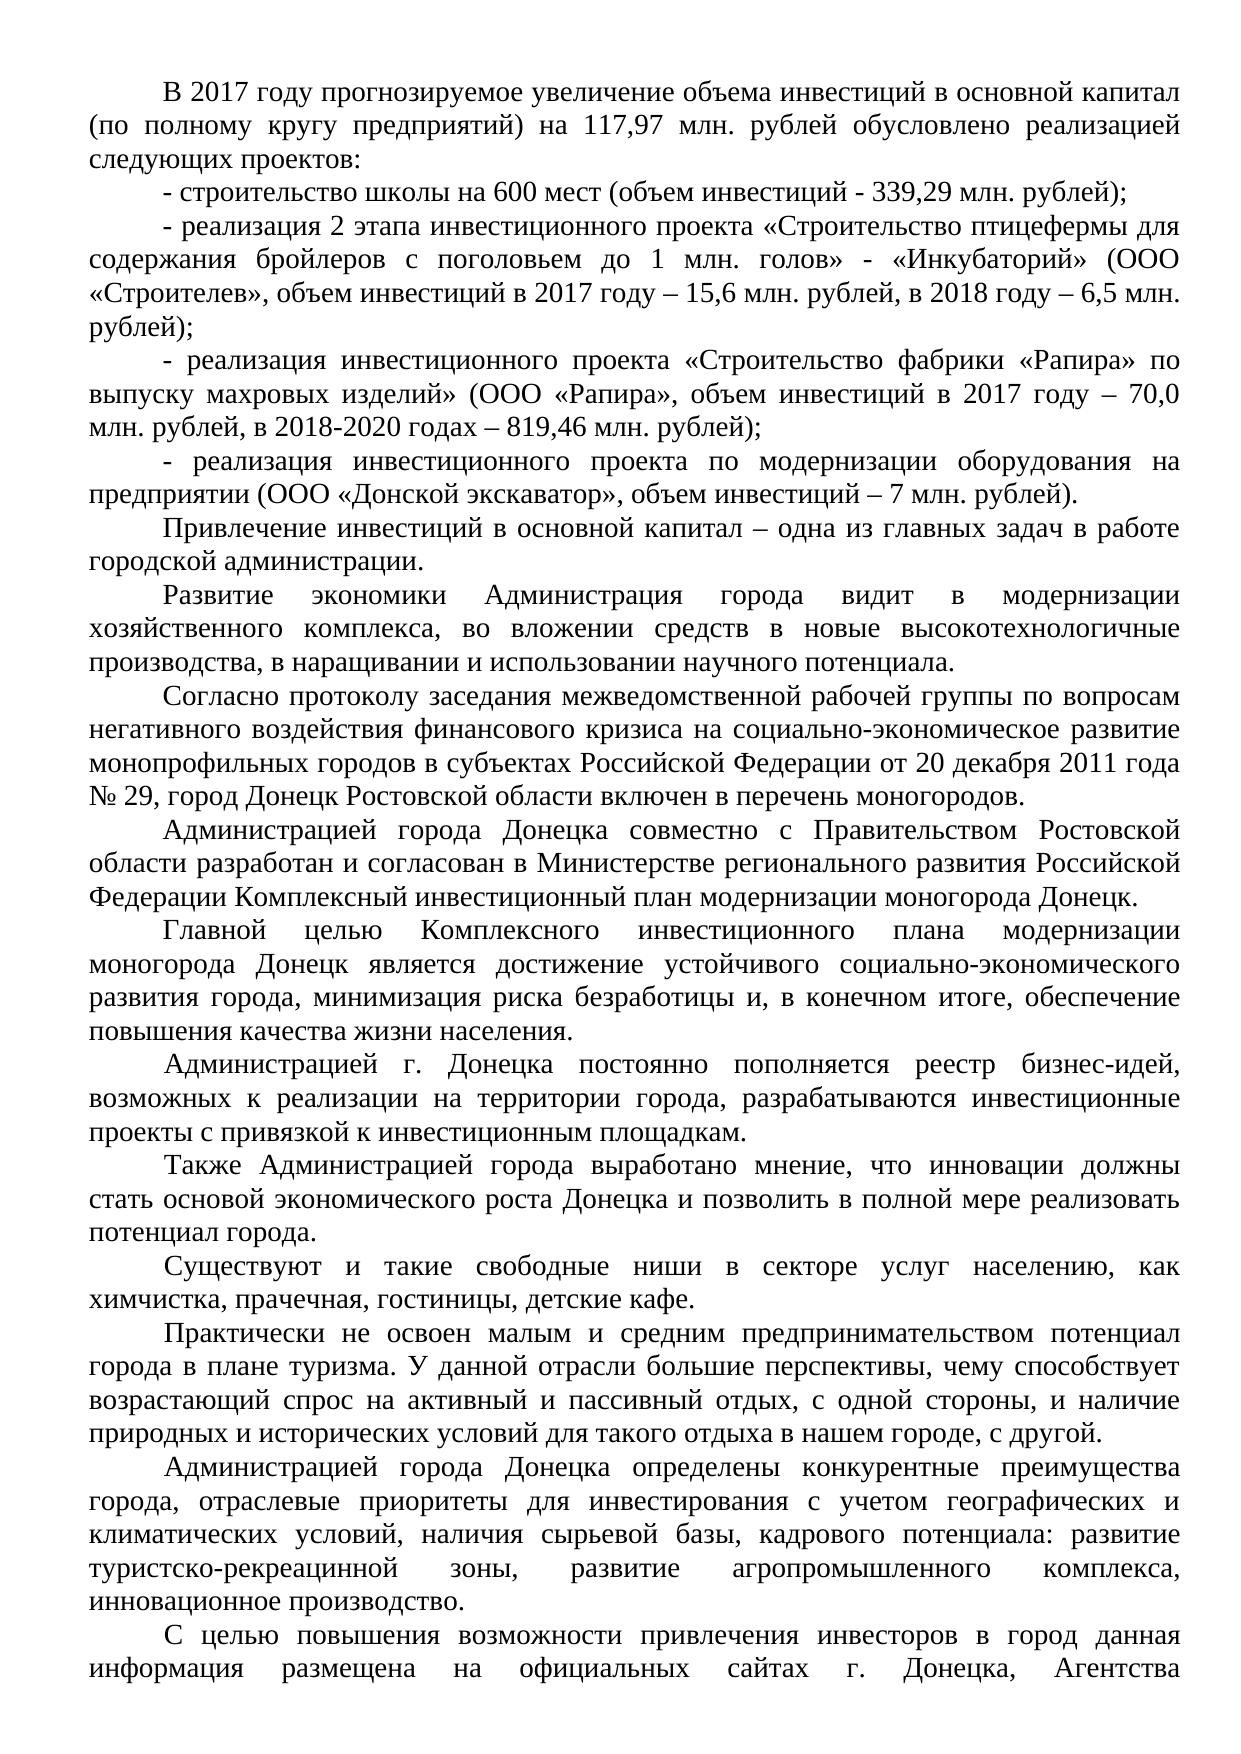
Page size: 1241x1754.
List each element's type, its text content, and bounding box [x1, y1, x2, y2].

text Главной целью Комплексного инвестиционного плана модернизации моногорода Донецк является достижение устойчивого социально-экономического развития города, минимизация риска безработицы и, в конечном итоге, обеспечение повышения качества жизни населения. [89, 912, 1181, 1047]
text - реализация 2 этапа инвестиционного проекта «Строительство птицефермы для содержания бройлеров с поголовьем до 1 млн. голов» - «Инкубаторий» (ООО «Строителев», объем инвестиций в 2017 году – 15,6 млн. рублей, в 2018 году – 6,5 млн. рублей); [89, 208, 1181, 342]
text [89, 1617, 1181, 1684]
text В 2017 году прогнозируемое увеличение объема инвестиций в основной капитал (по полному кругу предприятий) на 117,97 млн. рублей обусловлено реализацией следующих проектов: [89, 74, 1181, 174]
text Существуют и такие свободные ниши в секторе услуг населению, как химчистка, прачечная, гостиницы, детские кафе. [89, 1248, 1181, 1315]
text Согласно протоколу заседания межведомственной рабочей группы по вопросам негативного воздействия финансового кризиса на социально-экономическое развитие монопрофильных городов в субъектах Российской Федерации от 20 декабря 2011 года № 29, город Донецк Ростовской области включен в перечень моногородов. [89, 678, 1181, 812]
text Администрацией г. Донецка постоянно пополняется реестр бизнес-идей, возможных к реализации на территории города, разрабатываются инвестиционные проекты с привязкой к инвестиционным площадкам. [89, 1047, 1181, 1147]
text Администрацией города Донецка определены конкурентные преимущества города, отраслевые приоритеты для инвестирования с учетом географических и климатических условий, наличия сырьевой базы, кадрового потенциала: развитие туристско-рекреацинной зоны, развитие агропромышленного комплекса, инновационное производство. [89, 1449, 1181, 1617]
text Развитие экономики Администрация города видит в модернизации хозяйственного комплекса, во вложении средств в новые высокотехнологичные производства, в наращивании и использовании научного потенциала. [89, 577, 1181, 678]
text Практически не освоен малым и средним предпринимательством потенциал города в плане туризма. У данной отрасли большие перспективы, чему способствует возрастающий спрос на активный и пассивный отдых, с одной стороны, и наличие природных и исторических условий для такого отдыха в нашем городе, с другой. [89, 1315, 1181, 1449]
text - строительство школы на 600 мест (объем инвестиций - 339,29 млн. рублей); [89, 174, 1181, 208]
text Привлечение инвестиций в основной капитал – одна из главных задач в работе городской администрации. [89, 510, 1181, 577]
text Администрацией города Донецка совместно с Правительством Ростовской области разработан и согласован в Министерстве регионального развития Российской Федерации Комплексный инвестиционный план модернизации моногорода Донецк. [89, 812, 1181, 912]
text - реализация инвестиционного проекта по модернизации оборудования на предприятии (ООО «Донской экскаватор», объем инвестиций – 7 млн. рублей). [89, 443, 1181, 510]
text Также Администрацией города выработано мнение, что инновации должны стать основой экономического роста Донецка и позволить в полной мере реализовать потенциал города. [89, 1147, 1181, 1248]
text - реализация инвестиционного проекта «Строительство фабрики «Рапира» по выпуску махровых изделий» (ООО «Рапира», объем инвестиций в 2017 году – 70,0 млн. рублей, в 2018-2020 годах – 819,46 млн. рублей); [89, 342, 1181, 443]
